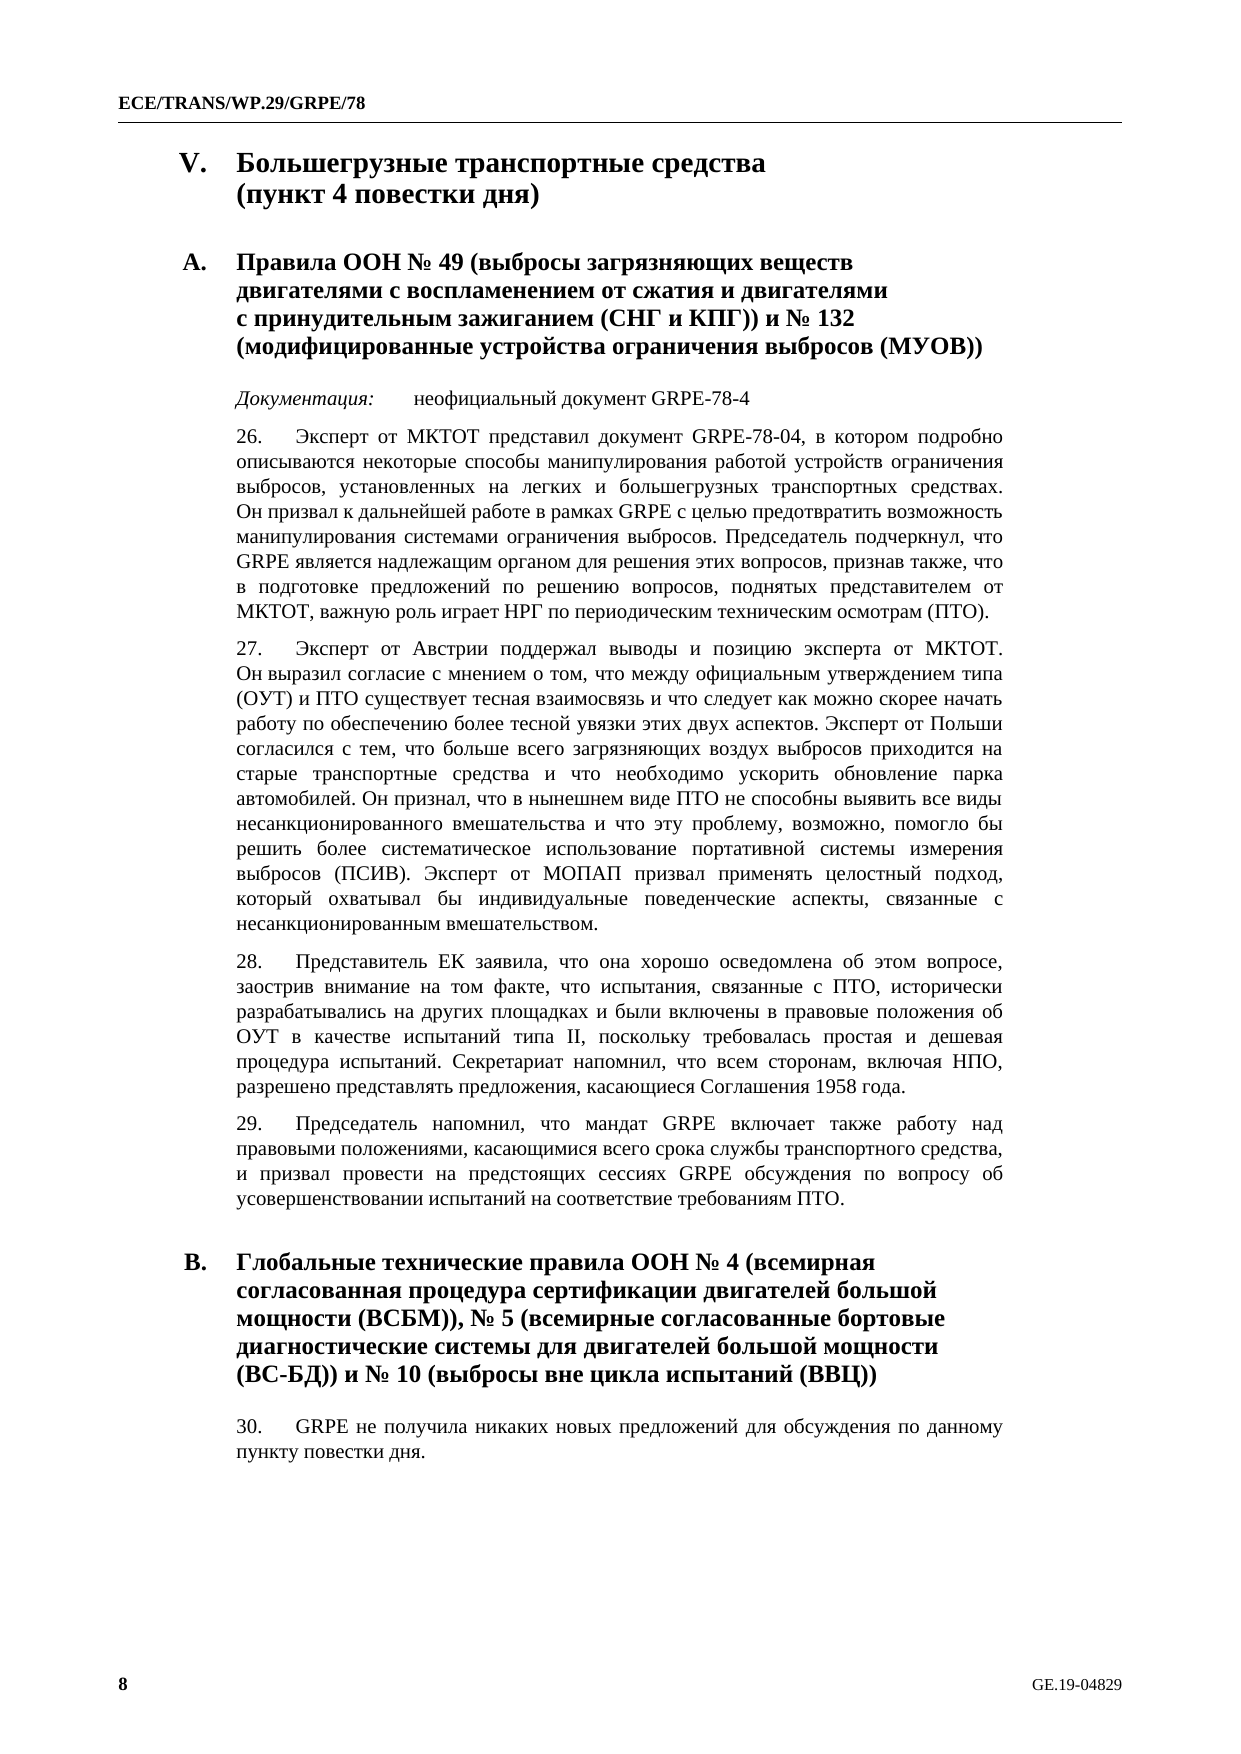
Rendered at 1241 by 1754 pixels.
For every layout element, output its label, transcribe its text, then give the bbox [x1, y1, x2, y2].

text 28. Представитель ЕК заявила, что она хорошо осведомлена об этом вопросе, заострив внимание на том факте, что испытания, связанные с ПТО, исторически разрабатывались на других площадках и были включены в правовые положения об ОУТ в качестве испытаний типа II, поскольку требовалась простая и дешевая процедура испытаний. Секретариат напомнил, что всем сторонам, включая НПО, разрешено представлять предложения, касающиеся Соглашения 1958 года. [236, 948, 1004, 1098]
text 29. Председатель напомнил, что мандат GRPE включает также работу над правовыми положениями, касающимися всего срока службы транспортного средства, и призвал провести на предстоящих сессиях GRPE обсуждения по вопросу об усовершенствовании испытаний на соответствие требованиям ПТО. [236, 1110, 1004, 1210]
text Документация: неофициальный документ GRPE-78-4 [236, 385, 1004, 410]
text V. Большегрузные транспортные средства (пункт 4 повестки дня) [118, 148, 1004, 210]
text 27. Эксперт от Австрии поддержал выводы и позицию эксперта от МКТОТ. Он выразил согласие с мнением о том, что между официальным утверждением типа (ОУТ) и ПТО существует тесная взаимосвязь и что следует как можно скорее начать работу по обеспечению более тесной увязки этих двух аспектов. Эксперт от Польши согласился с тем, что больше всего загрязняющих воздух выбросов приходится на старые транспортные средства и что необходимо ускорить обновление парка автомобилей. Он признал, что в нынешнем виде ПТО не способны выявить все виды несанкционированного вмешательства и что эту проблему, возможно, помогло бы решить более систематическое использование портативной системы измерения выбросов (ПСИВ). Эксперт от МОПАП призвал применять целостный подход, который охватывал бы индивидуальные поведенческие аспекты, связанные с несанкционированным вмешательством. [236, 635, 1004, 935]
text 26. Эксперт от МКТОТ представил документ GRPE-78-04, в котором подробно описываются некоторые способы манипулирования работой устройств ограничения выбросов, установленных на легких и большегрузных транспортных средствах. Он призвал к дальнейшей работе в рамках GRPE с целью предотвратить возможность манипулирования системами ограничения выбросов. Председатель подчеркнул, что GRPE является надлежащим органом для решения этих вопросов, признав также, что в подготовке предложений по решению вопросов, поднятых представителем от МКТОТ, важную роль играет НРГ по периодическим техническим осмотрам (ПТО). [236, 423, 1004, 623]
text B. Глобальные технические правила ООН № 4 (всемирная согласованная процедура сертификации двигателей большой мощности (ВСБМ)), № 5 (всемирные согласованные бортовые диагностические системы для двигателей большой мощности (ВС-БД)) и № 10 (выбросы вне цикла испытаний (ВВЦ)) [118, 1248, 1004, 1388]
text 30. GRPE не получила никаких новых предложений для обсуждения по данному пункту повестки дня. [236, 1413, 1004, 1463]
text A. Правила ООН № 49 (выбросы загрязняющих веществ двигателями с воспламенением от сжатия и двигателями с принудительным зажиганием (СНГ и КПГ)) и № 132 (модифицированные устройства ограничения выбросов (МУОВ)) [118, 248, 1004, 360]
